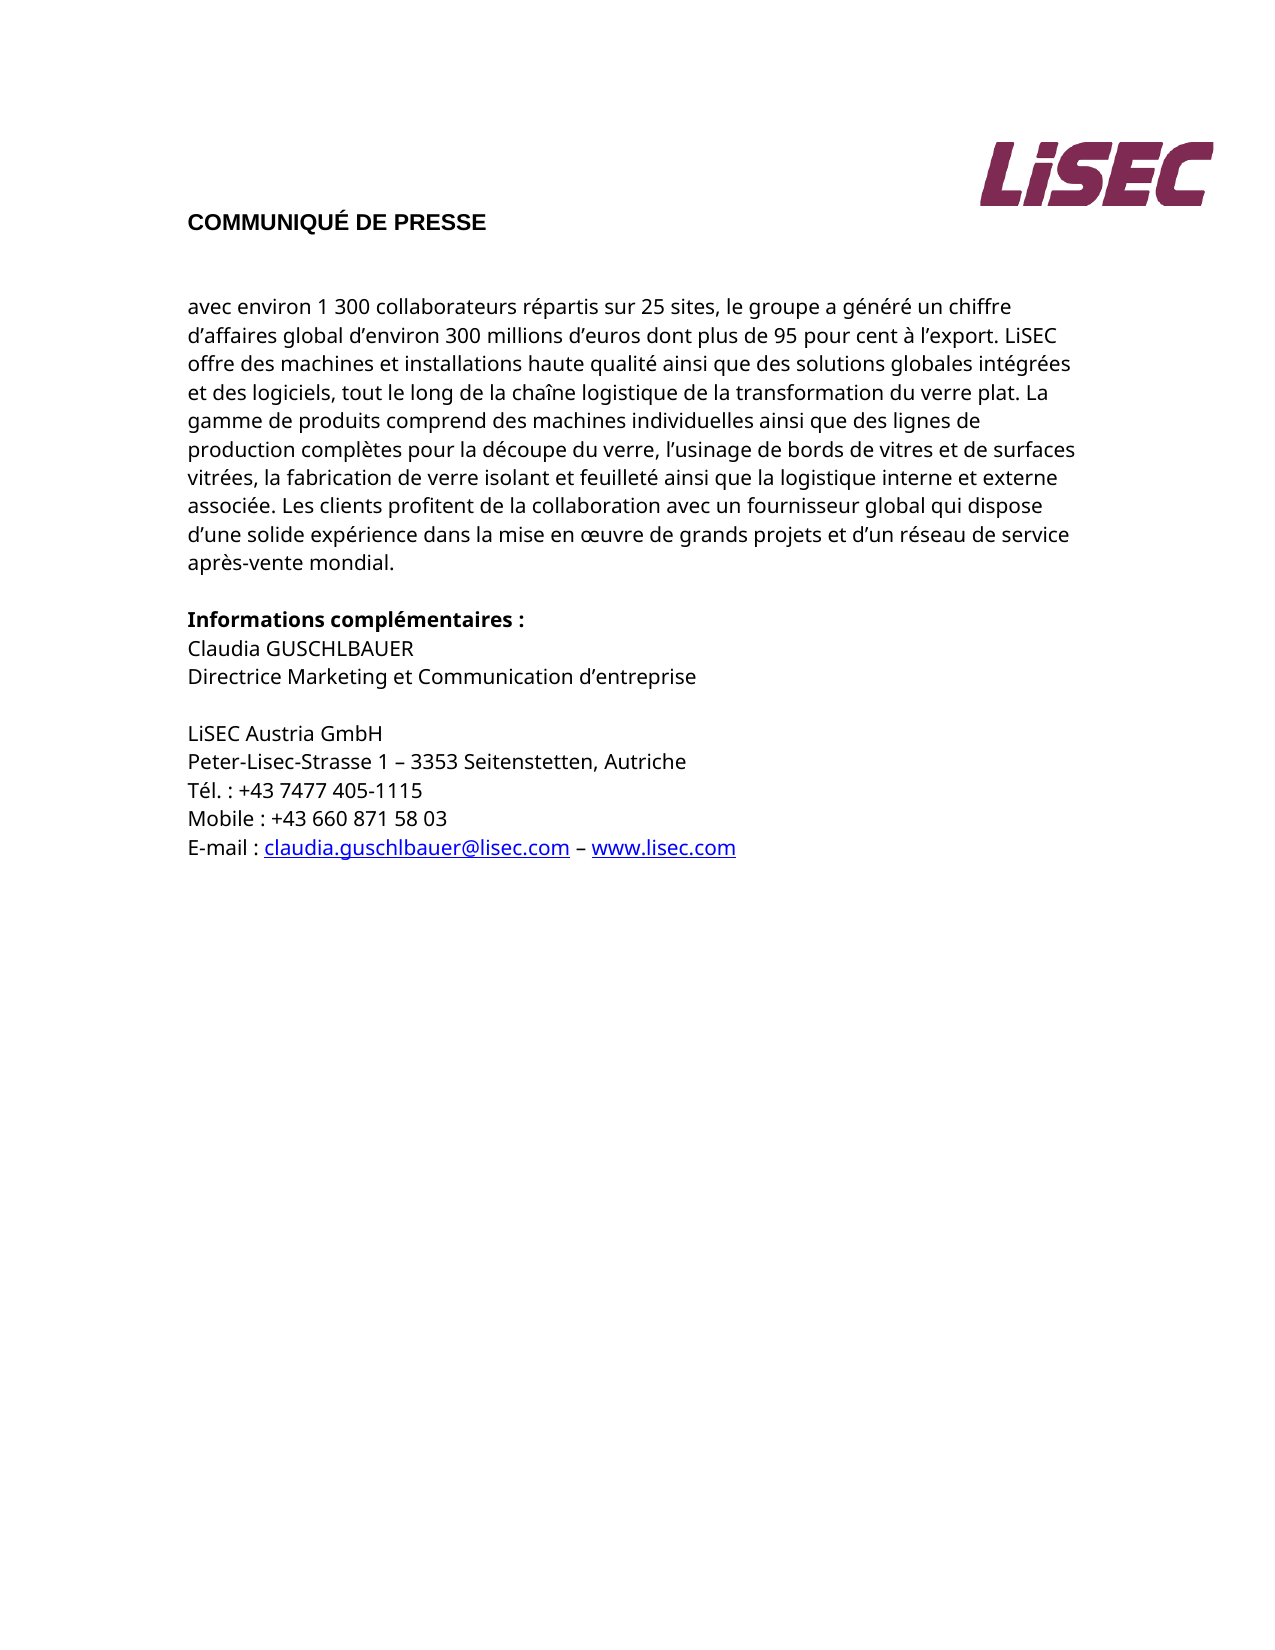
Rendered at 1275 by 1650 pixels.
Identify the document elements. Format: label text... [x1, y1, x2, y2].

picture [978, 142, 1213, 205]
text Directrice Marketing et Communication d’entreprise [187, 662, 1275, 691]
text LiSEC Austria GmbH Peter-Lisec-Strasse 1 – 3353 Seitenstetten, Autriche Tél. : +43 7477 405-1115 Mobile : +43 660 871 58 03 E-mail : claudia.guschlbauer@lisec.com – www.lisec.com [187, 719, 1087, 861]
text Informations complémentaires : Claudia GUSCHLBAUER [187, 605, 1275, 662]
